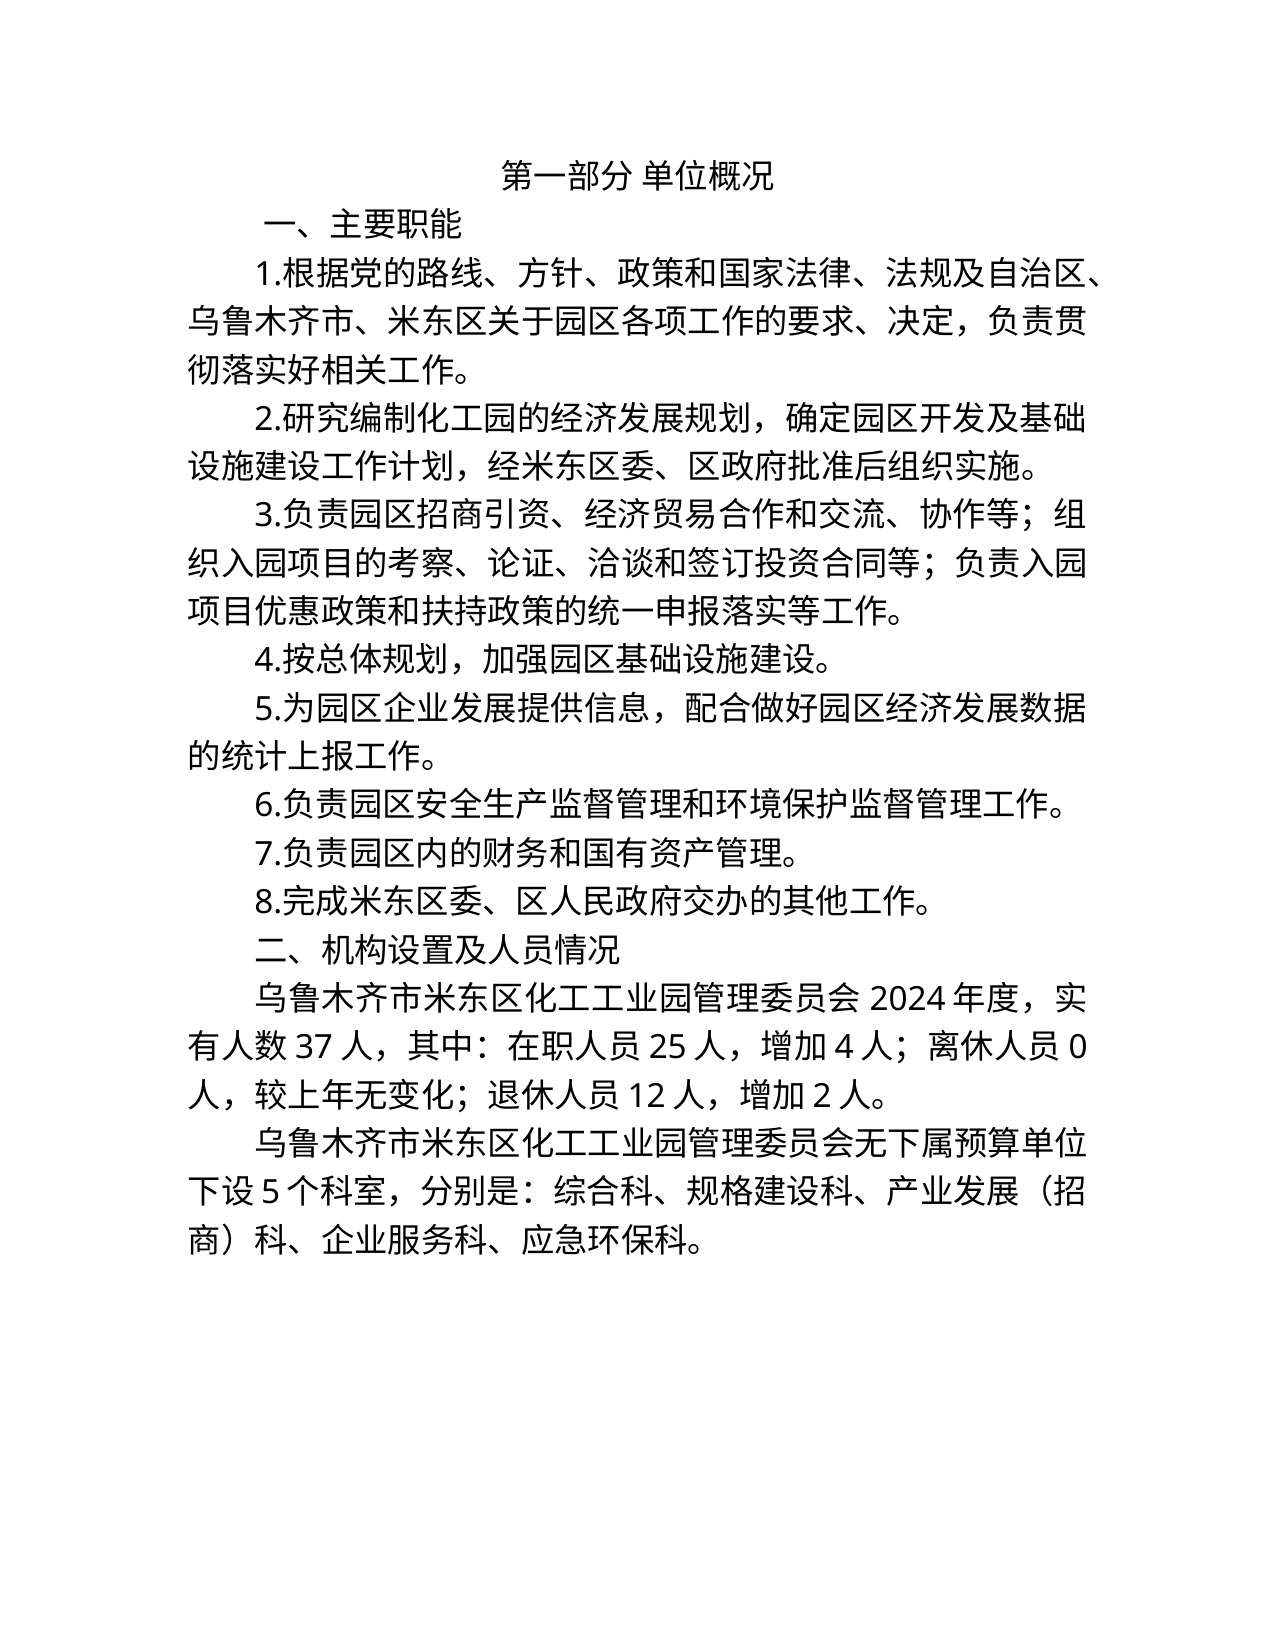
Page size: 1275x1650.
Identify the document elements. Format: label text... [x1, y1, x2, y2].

text 5.为园区企业发展提供信息，配合做好园区经济发展数据的统计上报工作。 [187, 682, 1087, 778]
text 乌鲁木齐市米东区化工工业园管理委员会2024年度，实有人数37人，其中：在职人员25人，增加4人；离休人员0人，较上年无变化；退休人员12人，增加2人。 [187, 972, 1087, 1117]
text 一、主要职能 [187, 198, 1087, 247]
text 7.负责园区内的财务和国有资产管理。 [187, 827, 1087, 875]
text 4.按总体规划，加强园区基础设施建设。 [187, 633, 1087, 682]
text 第一部分 单位概况 [187, 150, 1087, 198]
text 3.负责园区招商引资、经济贸易合作和交流、协作等；组织入园项目的考察、论证、洽谈和签订投资合同等；负责入园项目优惠政策和扶持政策的统一申报落实等工作。 [187, 488, 1087, 633]
text 6.负责园区安全生产监督管理和环境保护监督管理工作。 [187, 778, 1087, 827]
text 二、机构设置及人员情况 [187, 923, 1087, 972]
text 8.完成米东区委、区人民政府交办的其他工作。 [187, 875, 1087, 923]
text 1.根据党的路线、方针、政策和国家法律、法规及自治区、乌鲁木齐市、米东区关于园区各项工作的要求、决定，负责贯彻落实好相关工作。 [187, 247, 1087, 392]
text 乌鲁木齐市米东区化工工业园管理委员会无下属预算单位，下设5个科室，分别是：综合科、规格建设科、产业发展（招商）科、企业服务科、应急环保科。 [187, 1117, 1087, 1262]
text 2.研究编制化工园的经济发展规划，确定园区开发及基础设施建设工作计划，经米东区委、区政府批准后组织实施。 [187, 392, 1087, 488]
